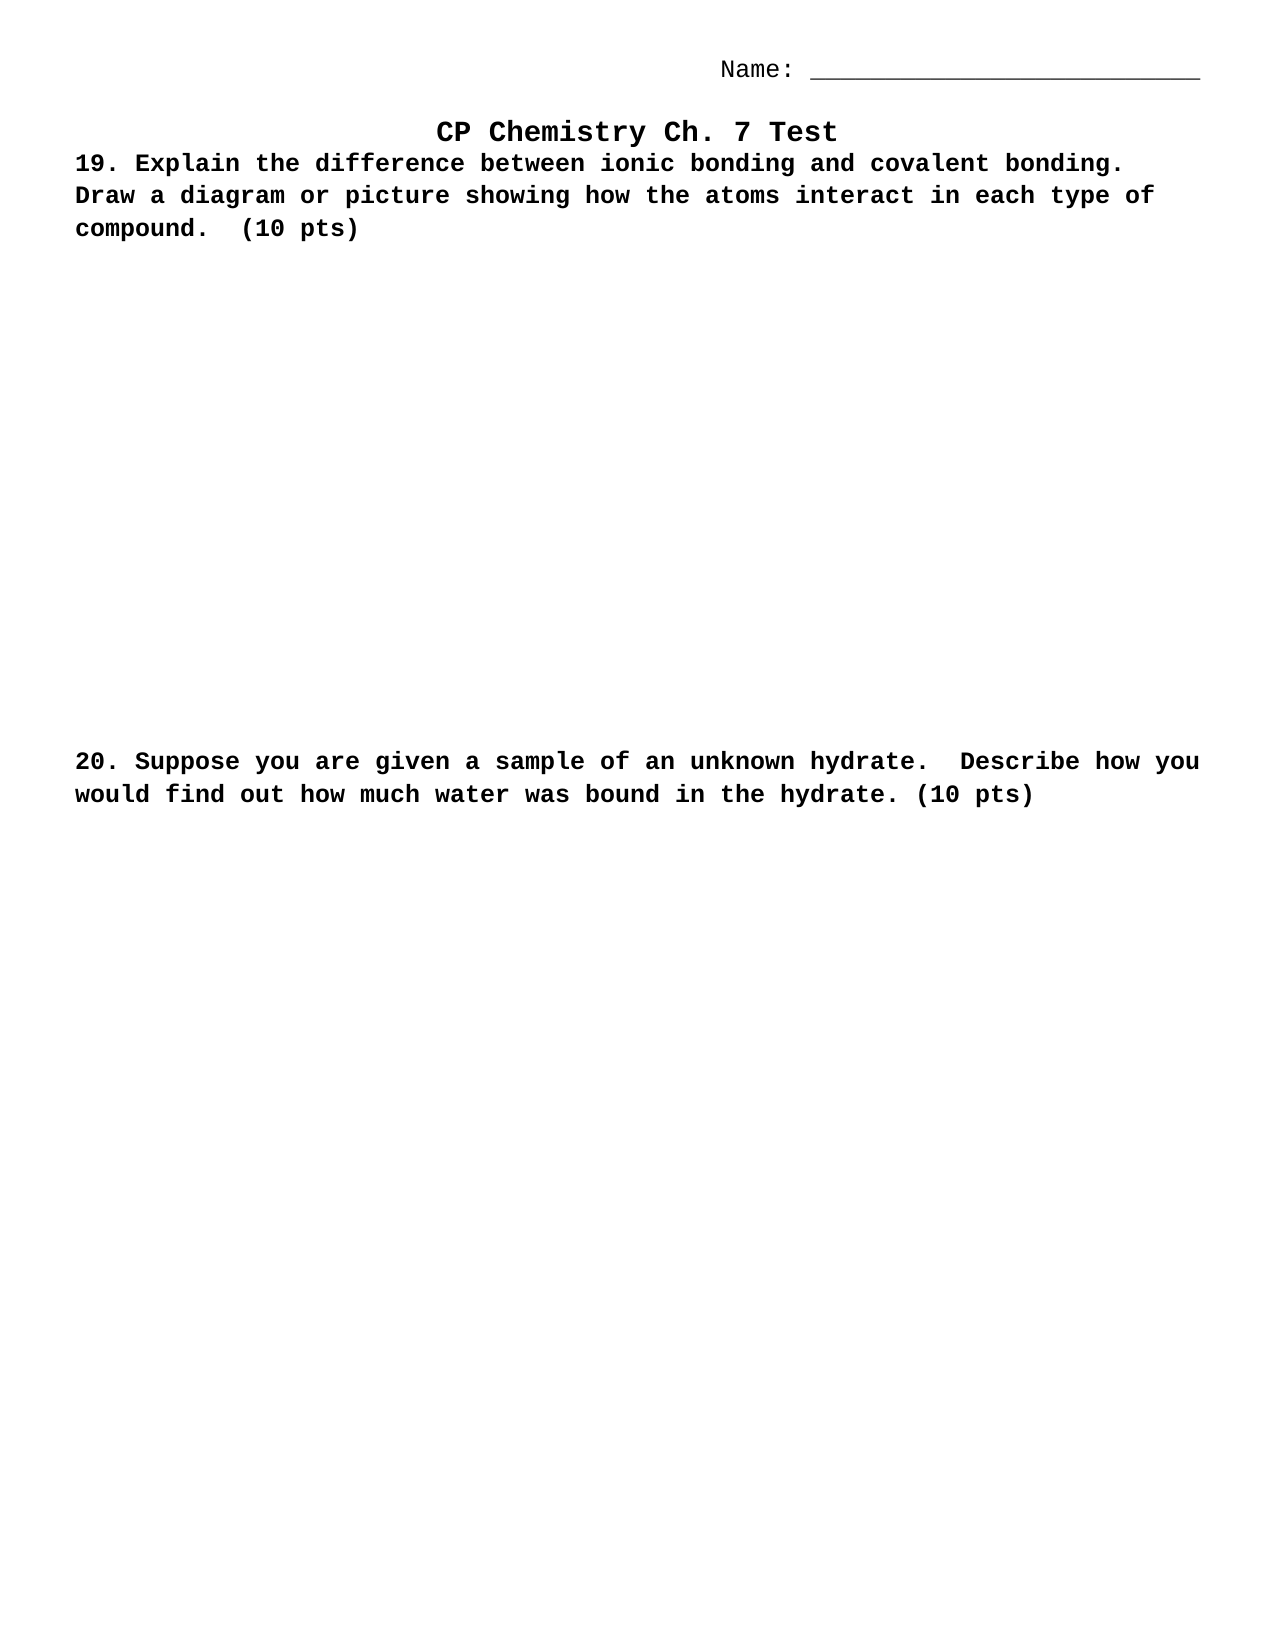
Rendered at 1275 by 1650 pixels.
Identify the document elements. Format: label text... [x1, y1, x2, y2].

text 20. Suppose you are given a sample of an unknown hydrate. Describe how you would find out how much water was bound in the hydrate. (10 pts) [75, 749, 1200, 810]
text 19. Explain the difference between ionic bonding and covalent bonding. Draw a diagram or picture showing how the atoms interact in each type of compound. (10 pts) [75, 151, 1200, 244]
